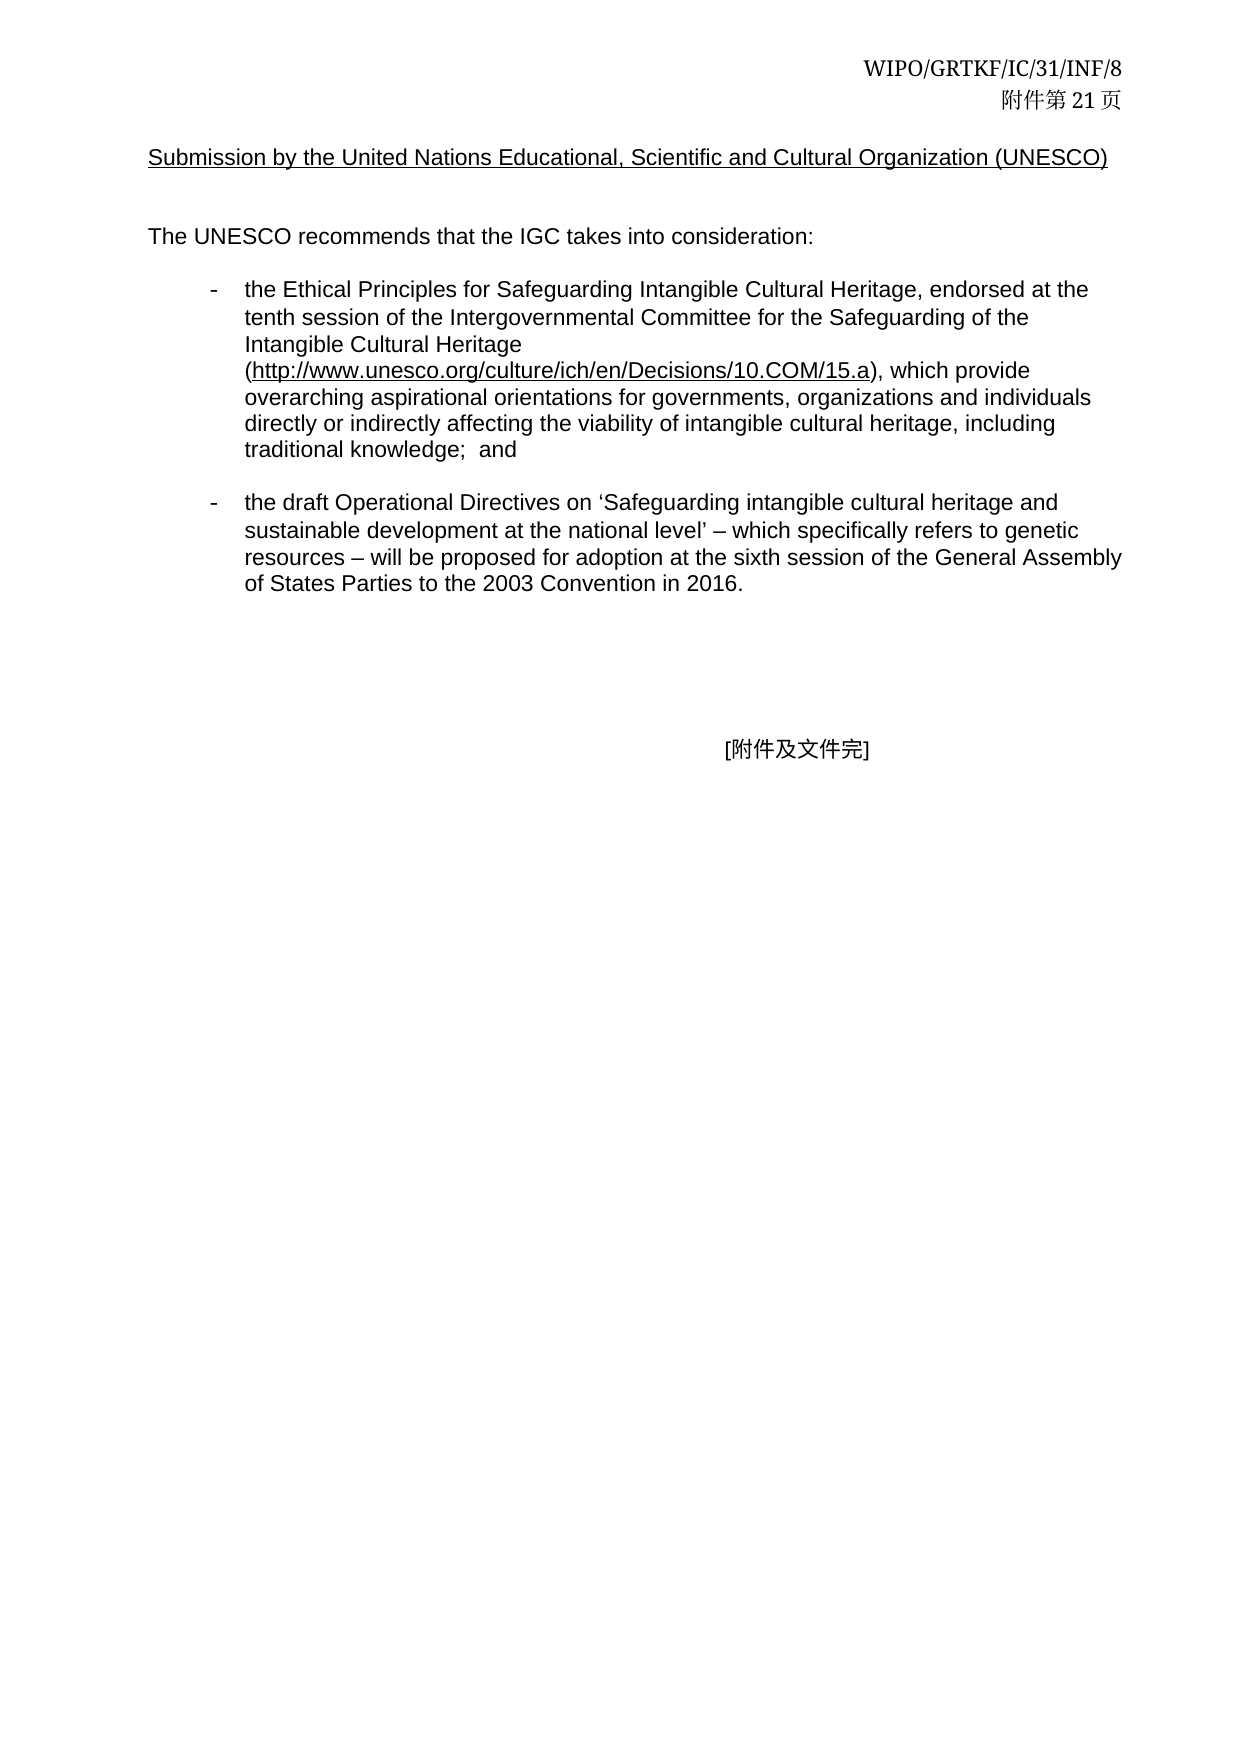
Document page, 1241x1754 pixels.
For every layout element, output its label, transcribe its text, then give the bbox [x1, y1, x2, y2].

text [附件及文件完] [724, 728, 1122, 763]
list the draft Operational Directives on ‘Safeguarding intangible cultural heritage and sustainable development at the national level’ – which specifically refers to genetic resources – will be proposed for adoption at the sixth session of the General Assembly of States Parties to the 2003 Convention in 2016. [207, 489, 1122, 596]
text Submission by the United Nations Educational, Scientific and Cultural Organization (UNESCO) [148, 144, 1122, 171]
list the Ethical Principles for Safeguarding Intangible Cultural Heritage, endorsed at the tenth session of the Intergovernmental Committee for the Safeguarding of the Intangible Cultural Heritage (http://www.unesco.org/culture/ich/en/Decisions/10.COM/15.a), which provide overarching aspirational orientations for governments, organizations and individuals directly or indirectly affecting the viability of intangible cultural heritage, including traditional knowledge; and [207, 276, 1122, 462]
text The UNESCO recommends that the IGC takes into consideration: [148, 223, 1122, 250]
